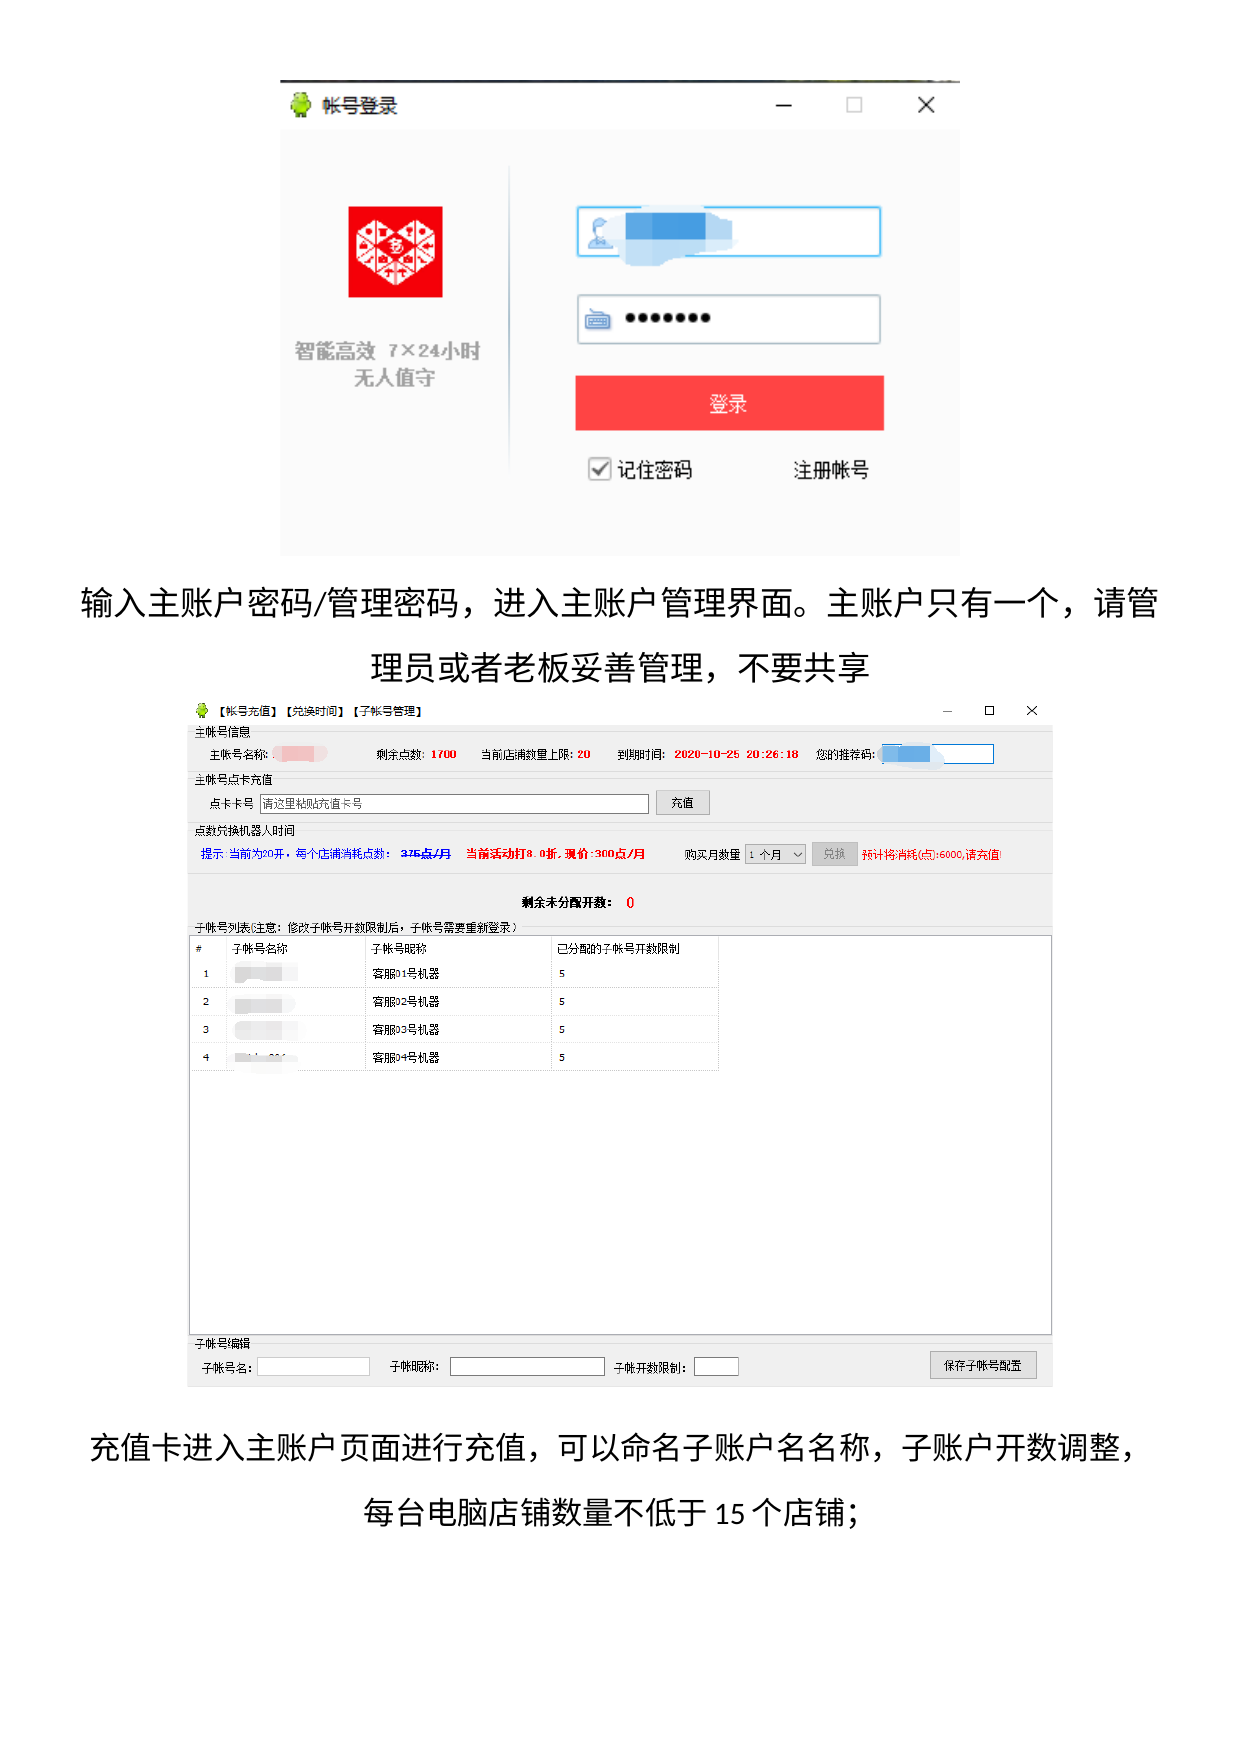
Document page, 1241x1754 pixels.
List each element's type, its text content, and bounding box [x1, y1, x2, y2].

text 充值卡进入主账户页面进行充值，可以命名子账户名名称，子账户开数调整，每台电脑店铺数量不低于15个店铺； [75, 1413, 1165, 1543]
text 输入主账户密码/管理密码，进入主账户管理界面。主账户只有一个，请管理员或者老板妥善管理，不要共享 [75, 568, 1165, 698]
picture [187, 698, 1053, 1387]
picture [280, 80, 960, 556]
